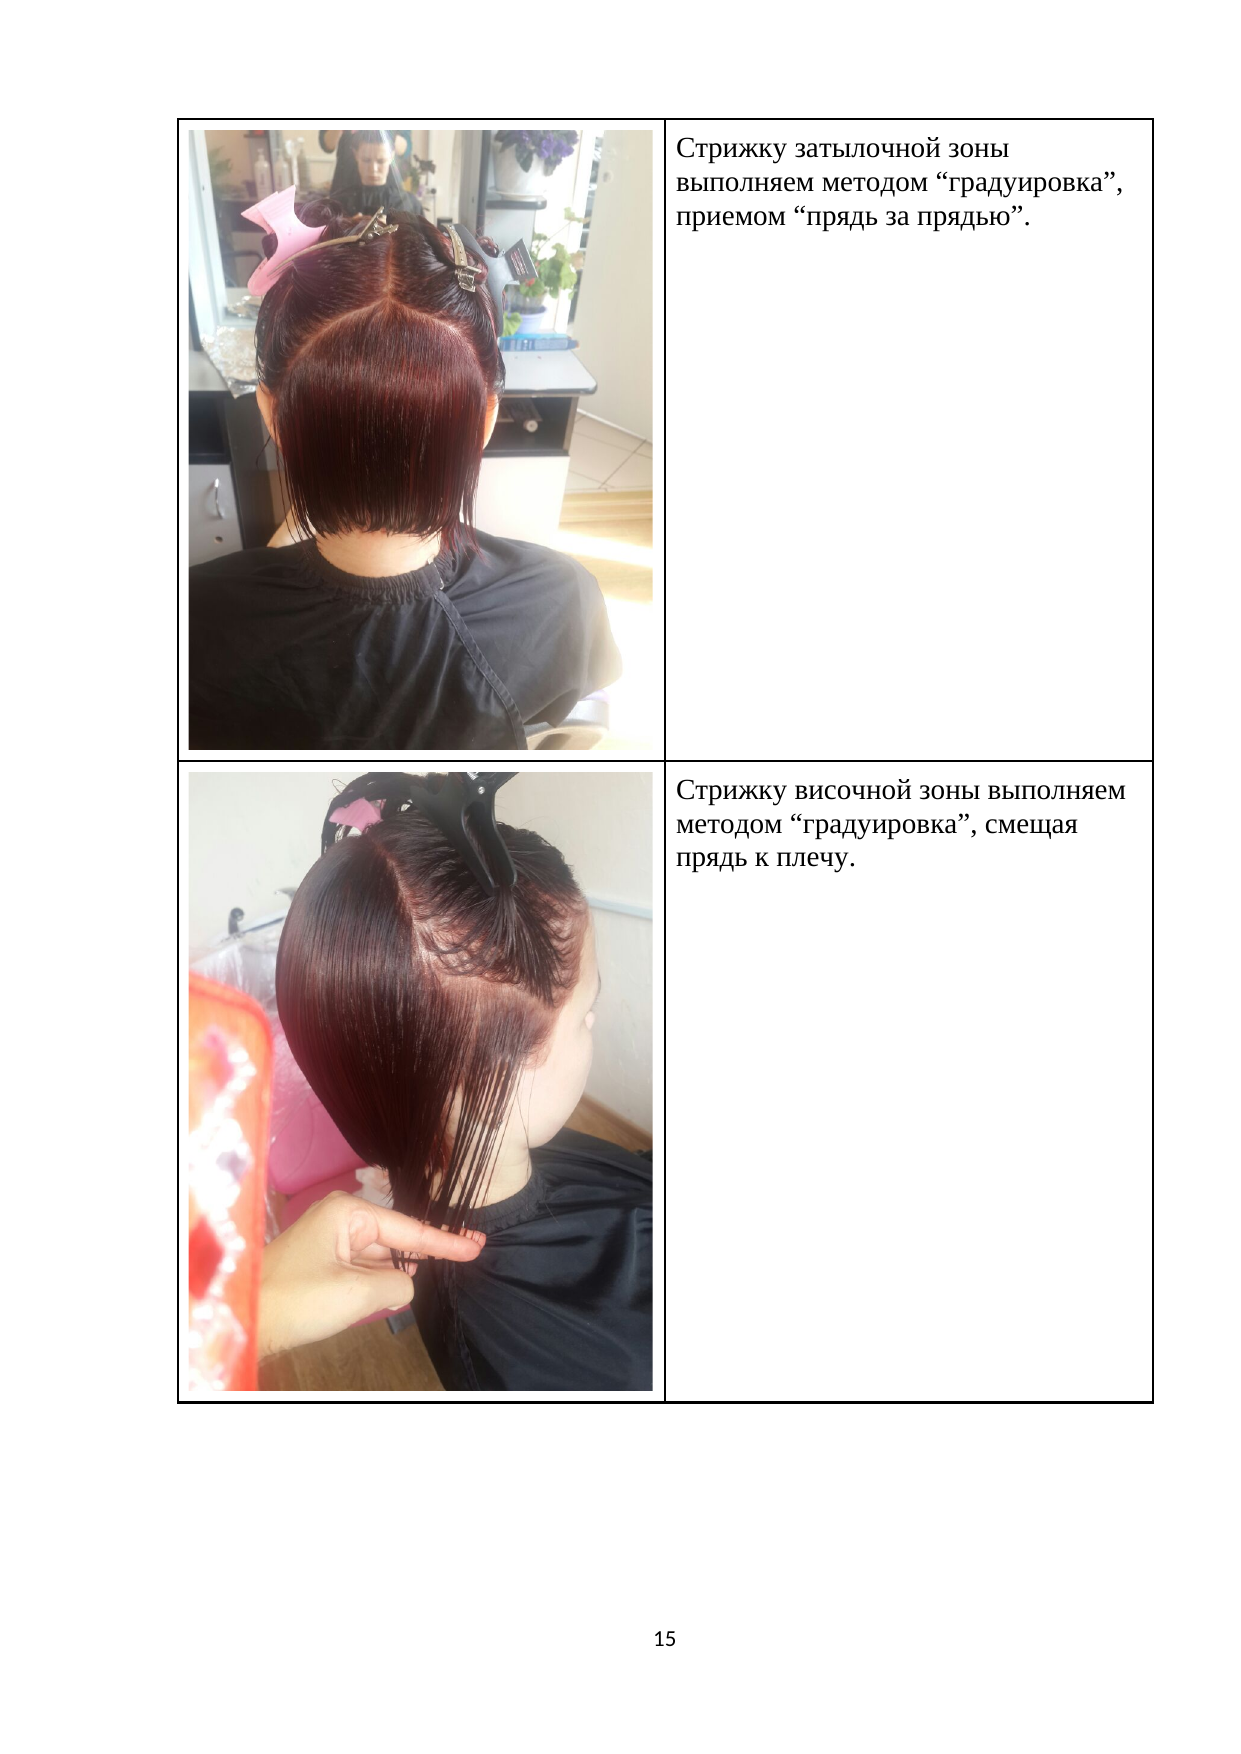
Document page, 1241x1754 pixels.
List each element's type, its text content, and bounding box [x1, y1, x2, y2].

table_cell [179, 762, 664, 1401]
table_cell [179, 120, 664, 760]
table_cell Стрижку затылочной зоны выполняем методом “градуировка”, приемом “прядь за прядью”. [666, 120, 1152, 760]
picture [188, 772, 653, 1391]
picture [188, 130, 653, 750]
table_cell Стрижку височной зоны выполняем методом “градуировка”, смещая прядь к плечу. [666, 762, 1152, 1401]
